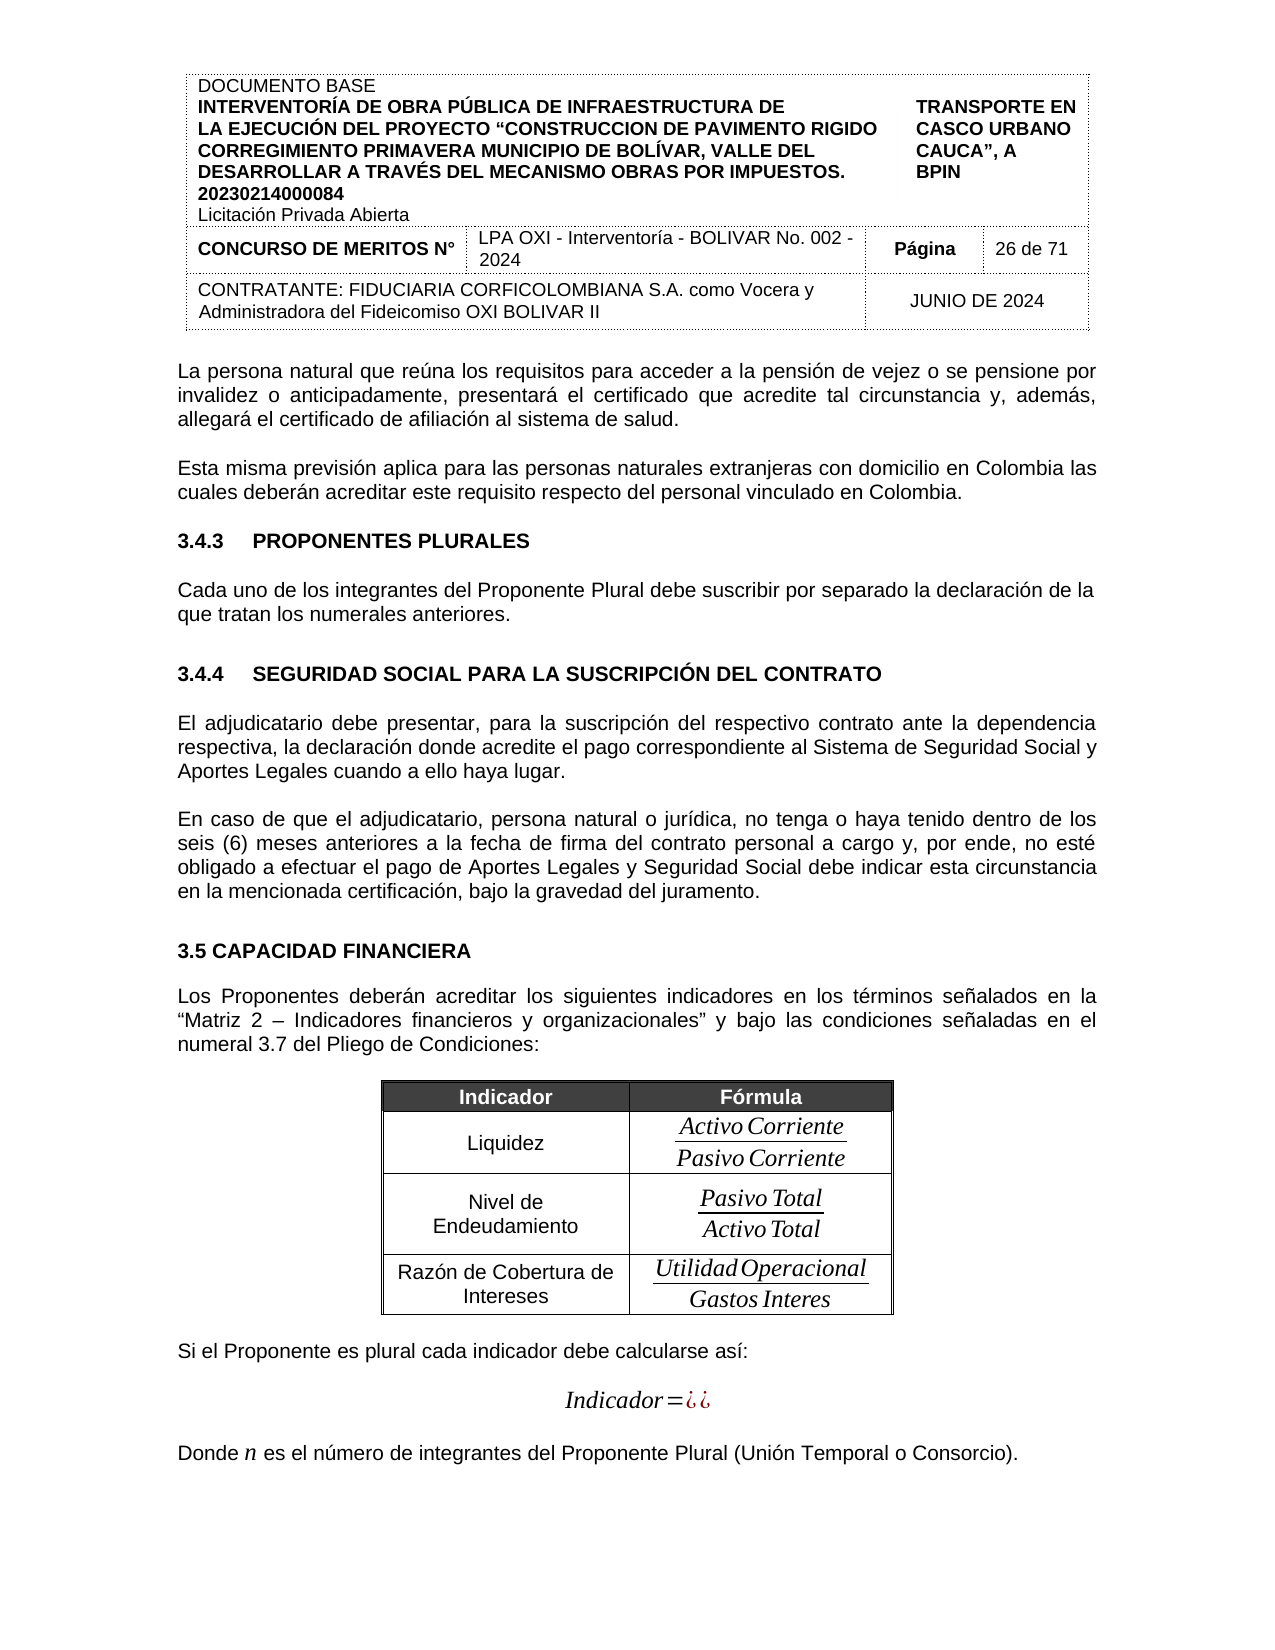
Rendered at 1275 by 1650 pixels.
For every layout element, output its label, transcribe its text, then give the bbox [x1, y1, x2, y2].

table_header Fórmula [630, 1083, 891, 1111]
text En caso de que el adjudicatario, persona natural o jurídica, no tenga o haya tenido dentro de los seis (6) meses anteriores a la fecha de firma del contrato personal a cargo y, por ende, no esté obligado a efectuar el pago de Aportes Legales y Seguridad Social debe indicar esta circunstancia en la mencionada certificación, bajo la gravedad del juramento. [177, 807, 1098, 903]
table_cell [630, 1174, 891, 1253]
text Donde es el número de integrantes del Proponente Plural (Unión Temporal o Consorcio). [177, 1439, 1098, 1467]
text El adjudicatario debe presentar, para la suscripción del respectivo contrato ante la dependencia respectiva, la declaración donde acredite el pago correspondiente al Sistema de Seguridad Social y Aportes Legales cuando a ello haya lugar. [177, 711, 1098, 783]
text Cada uno de los integrantes del Proponente Plural debe suscribir por separado la declaración de la que tratan los numerales anteriores. [177, 578, 1098, 626]
table_cell [630, 1112, 891, 1173]
text La persona natural que reúna los requisitos para acceder a la pensión de vejez o se pensione por invalidez o anticipadamente, presentará el certificado que acredite tal circunstancia y, además, allegará el certificado de afiliación al sistema de salud. [177, 359, 1098, 431]
table_cell Nivel de Endeudamiento [384, 1174, 629, 1253]
list SEGURIDAD SOCIAL PARA LA SUSCRIPCIÓN DEL CONTRATO [177, 662, 1098, 686]
list PROPONENTES PLURALES [177, 529, 1098, 553]
table_header Indicador [384, 1083, 629, 1111]
text 3.5 CAPACIDAD FINANCIERA [177, 939, 1098, 963]
text Los Proponentes deberán acreditar los siguientes indicadores en los términos señalados en la “Matriz 2 – Indicadores financieros y organizacionales” y bajo las condiciones señaladas en el numeral 3.7 del Pliego de Condiciones: [177, 984, 1098, 1056]
table_cell [630, 1255, 891, 1313]
table_cell Liquidez [384, 1112, 629, 1173]
text Esta misma previsión aplica para las personas naturales extranjeras con domicilio en Colombia las cuales deberán acreditar este requisito respecto del personal vinculado en Colombia. [177, 456, 1098, 504]
text Si el Proponente es plural cada indicador debe calcularse así: [177, 1338, 1098, 1362]
table_cell Razón de Cobertura de Intereses [384, 1255, 629, 1313]
